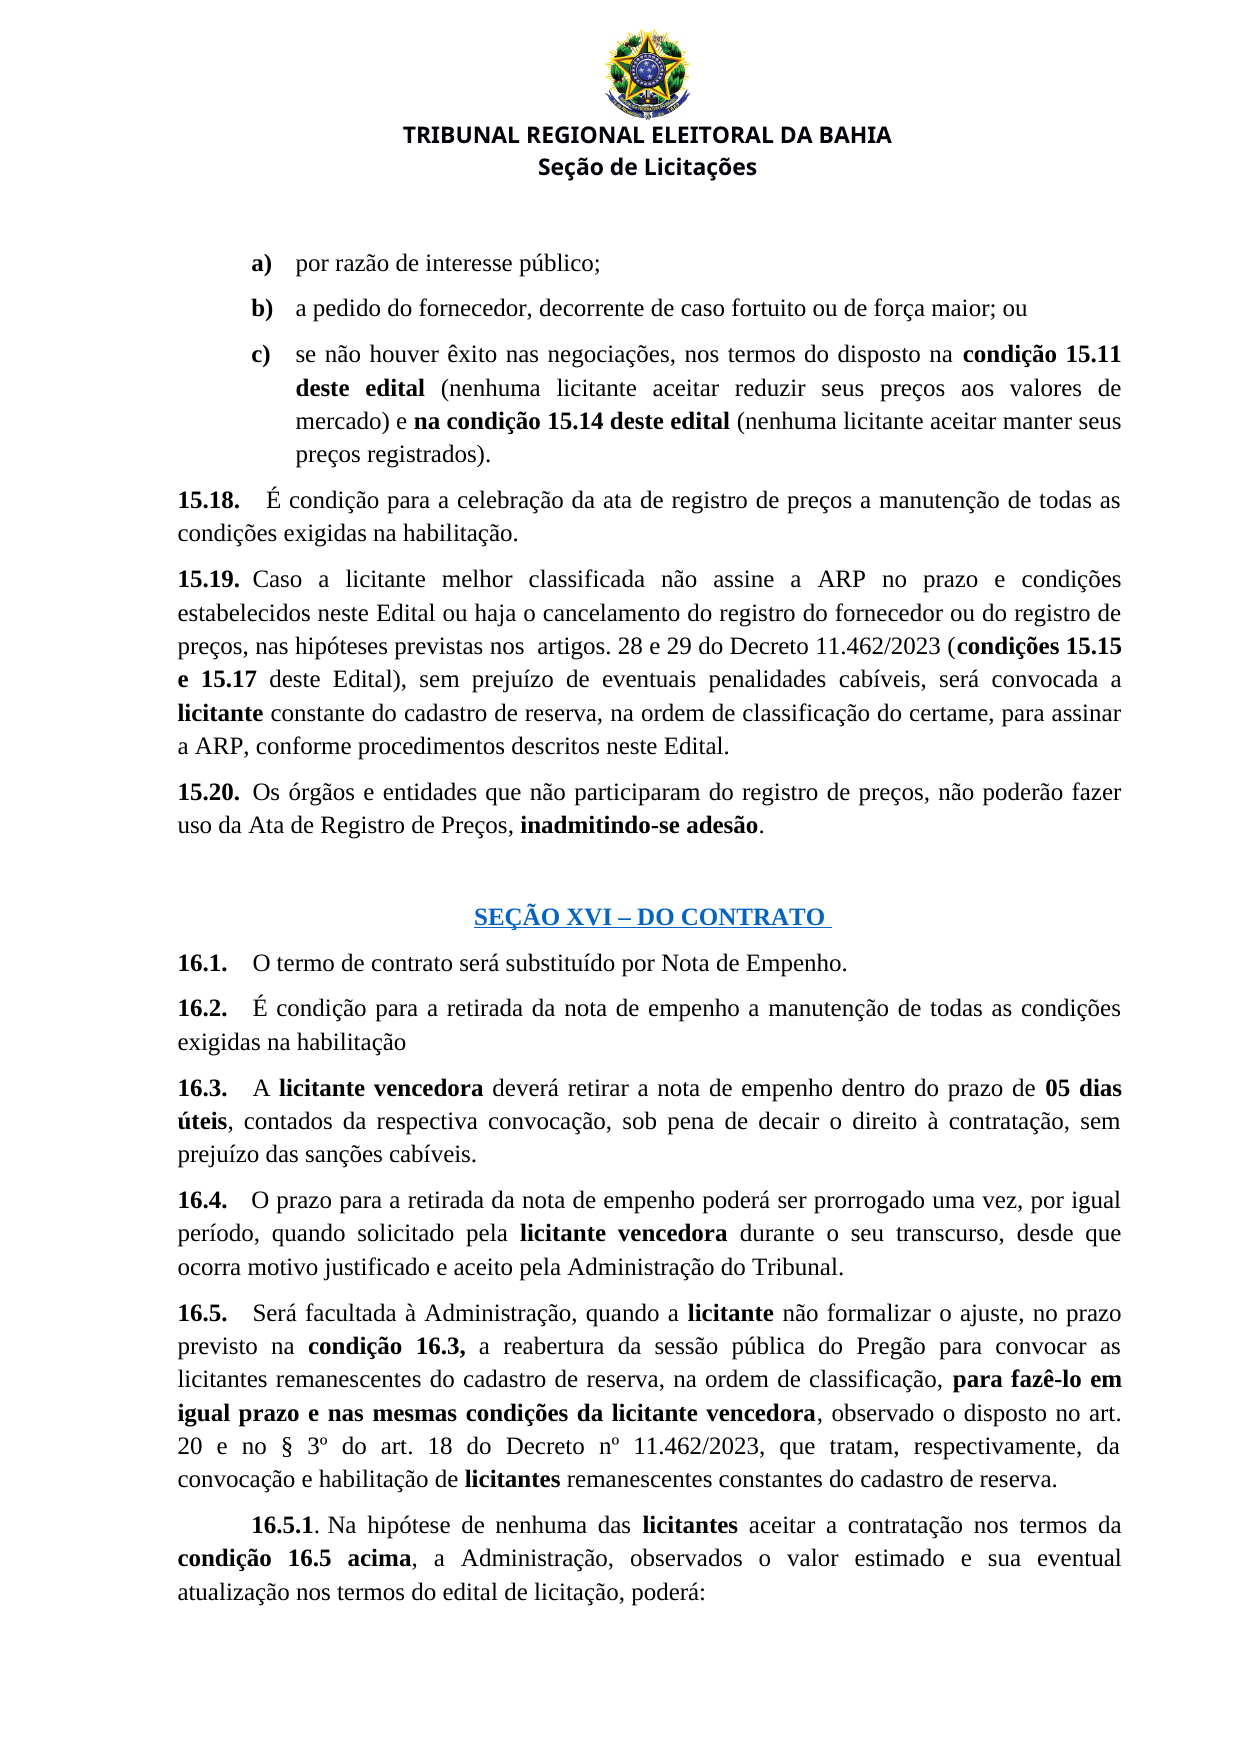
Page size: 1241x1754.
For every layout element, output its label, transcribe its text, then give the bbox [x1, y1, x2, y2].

text 16.4. O prazo para a retirada da nota de empenho poderá ser prorrogado uma vez, por igual período, quando solicitado pela licitante vencedora durante o seu transcurso, desde que ocorra motivo justificado e aceito pela Administração do Tribunal. [177, 1182, 1122, 1282]
text 16.5. Será facultada à Administração, quando a licitante não formalizar o ajuste, no prazo previsto na condição 16.3, a reabertura da sessão pública do Pregão para convocar as licitantes remanescentes do cadastro de reserva, na ordem de classificação, para fazê-lo em igual prazo e nas mesmas condições da licitante vencedora, observado o disposto no art. 20 e no § 3º do art. 18 do Decreto nº 11.462/2023, que tratam, respectivamente, da convocação e habilitação de licitantes remanescentes constantes do cadastro de reserva. [177, 1294, 1122, 1494]
text c) se não houver êxito nas negociações, nos termos do disposto na condição 15.11 deste edital (nenhuma licitante aceitar reduzir seus preços aos valores de mercado) e na condição 15.14 deste edital (nenhuma licitante aceitar manter seus preços registrados). [251, 336, 1122, 469]
text a) por razão de interesse público; [251, 244, 1122, 278]
text 16.3. A licitante vencedora deverá retirar a nota de empenho dentro do prazo de 05 dias úteis, contados da respectiva convocação, sob pena de decair o direito à contratação, sem prejuízo das sanções cabíveis. [177, 1069, 1122, 1169]
text 16.2. É condição para a retirada da nota de empenho a manutenção de todas as condições exigidas na habilitação [177, 990, 1122, 1057]
text SEÇÃO XVI – DO CONTRATO [177, 898, 1122, 932]
text 15.19. Caso a licitante melhor classificada não assine a ARP no prazo e condições estabelecidos neste Edital ou haja o cancelamento do registro do fornecedor ou do registro de preços, nas hipóteses previstas nos artigos. 28 e 29 do Decreto 11.462/2023 (condições 15.15 e 15.17 deste Edital), sem prejuízo de eventuais penalidades cabíveis, será convocada a licitante constante do cadastro de reserva, na ordem de classificação do certame, para assinar a ARP, conforme procedimentos descritos neste Edital. [177, 561, 1122, 761]
text 16.5.1. Na hipótese de nenhuma das licitantes aceitar a contratação nos termos da condição 16.5 acima, a Administração, observados o valor estimado e sua eventual atualização nos termos do edital de licitação, poderá: [177, 1507, 1122, 1607]
text 15.18. É condição para a celebração da ata de registro de preços a manutenção de todas as condições exigidas na habilitação. [177, 482, 1122, 548]
text 15.20. Os órgãos e entidades que não participaram do registro de preços, não poderão fazer uso da Ata de Registro de Preços, inadmitindo-se adesão. [177, 773, 1122, 840]
text 16.1. O termo de contrato será substituído por Nota de Empenho. [177, 944, 1122, 978]
text b) a pedido do fornecedor, decorrente de caso fortuito ou de força maior; ou [251, 290, 1122, 323]
